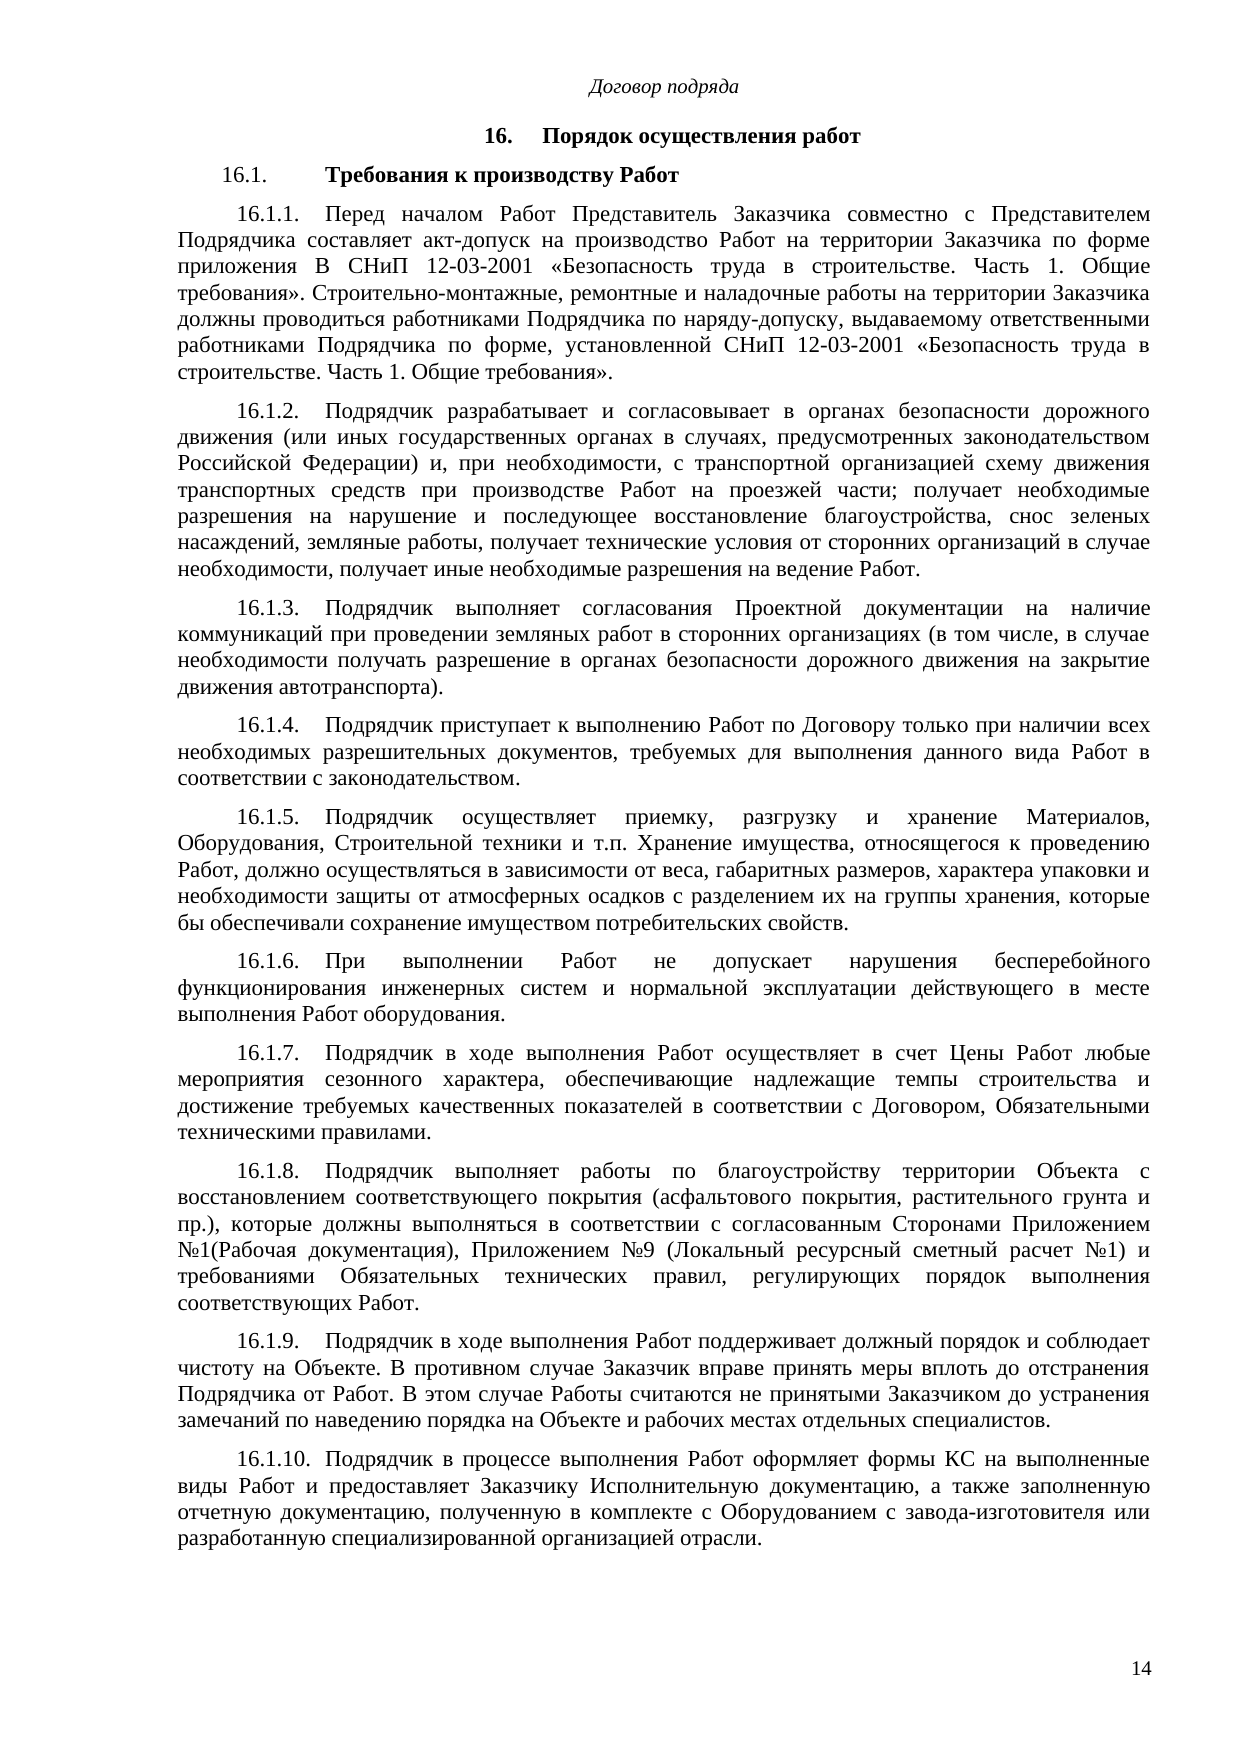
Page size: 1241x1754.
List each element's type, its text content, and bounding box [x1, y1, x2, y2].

text Подрядчик в ходе выполнения Работ поддерживает должный порядок и соблюдает чистоту на Объекте. В противном случае Заказчик вправе принять меры вплоть до отстранения Подрядчика от Работ. В этом случае Работы считаются не принятыми Заказчиком до устранения замечаний по наведению порядка на Объекте и рабочих местах отдельных специалистов. [177, 1327, 1152, 1433]
text Требования к производству Работ [162, 161, 1152, 187]
text Подрядчик приступает к выполнению Работ по Договору только при наличии всех необходимых разрешительных документов, требуемых для выполнения данного вида Работ в соответствии с законодательством. [177, 712, 1152, 791]
text Подрядчик выполняет согласования Проектной документации на наличие коммуникаций при проведении земляных работ в сторонних организациях (в том числе, в случае необходимости получать разрешение в органах безопасности дорожного движения на закрытие движения автотранспорта). [177, 594, 1152, 699]
text Подрядчик в процессе выполнения Работ оформляет формы КС на выполненные виды Работ и предоставляет Заказчику Исполнительную документацию, а также заполненную отчетную документацию, полученную в комплекте с Оборудованием с завода-изготовителя или разработанную специализированной организацией отрасли. [177, 1445, 1152, 1551]
text Подрядчик выполняет работы по благоустройству территории Объекта с восстановлением соответствующего покрытия (асфальтового покрытия, растительного грунта и пр.), которые должны выполняться в соответствии с согласованным Сторонами Приложением №1(Рабочая документация), Приложением №9 (Локальный ресурсный сметный расчет №1) и требованиями Обязательных технических правил, регулирующих порядок выполнения соответствующих Работ. [177, 1157, 1152, 1315]
text Перед началом Работ Представитель Заказчика совместно с Представителем Подрядчика составляет акт-допуск на производство Работ на территории Заказчика по форме приложения В СНиП 12-03-2001 «Безопасность труда в строительстве. Часть 1. Общие требования». Строительно-монтажные, ремонтные и наладочные работы на территории Заказчика должны проводиться работниками Подрядчика по наряду-допуску, выдаваемому ответственными работниками Подрядчика по форме, установленной СНиП 12-03-2001 «Безопасность труда в строительстве. Часть 1. Общие требования». [177, 200, 1152, 384]
text Подрядчик разрабатывает и согласовывает в органах безопасности дорожного движения (или иных государственных органах в случаях, предусмотренных законодательством Российской Федерации) и, при необходимости, с транспортной организацией схему движения транспортных средств при производстве Работ на проезжей части; получает необходимые разрешения на нарушение и последующее восстановление благоустройства, снос зеленых насаждений, земляные работы, получает технические условия от сторонних организаций в случае необходимости, получает иные необходимые разрешения на ведение Работ. [177, 397, 1152, 581]
text При выполнении Работ не допускает нарушения бесперебойного функционирования инженерных систем и нормальной эксплуатации действующего в месте выполнения Работ оборудования. [177, 947, 1152, 1026]
text Подрядчик в ходе выполнения Работ осуществляет в счет Цены Работ любые мероприятия сезонного характера, обеспечивающие надлежащие темпы строительства и достижение требуемых качественных показателей в соответствии с Договором, Обязательными техническими правилами. [177, 1039, 1152, 1144]
text Подрядчик осуществляет приемку, разгрузку и хранение Материалов, Оборудования, Строительной техники и т.п. Хранение имущества, относящегося к проведению Работ, должно осуществляться в зависимости от веса, габаритных размеров, характера упаковки и необходимости защиты от атмосферных осадков с разделением их на группы хранения, которые бы обеспечивали сохранение имуществом потребительских свойств. [177, 803, 1152, 935]
text Порядок осуществления работ [177, 122, 1152, 148]
